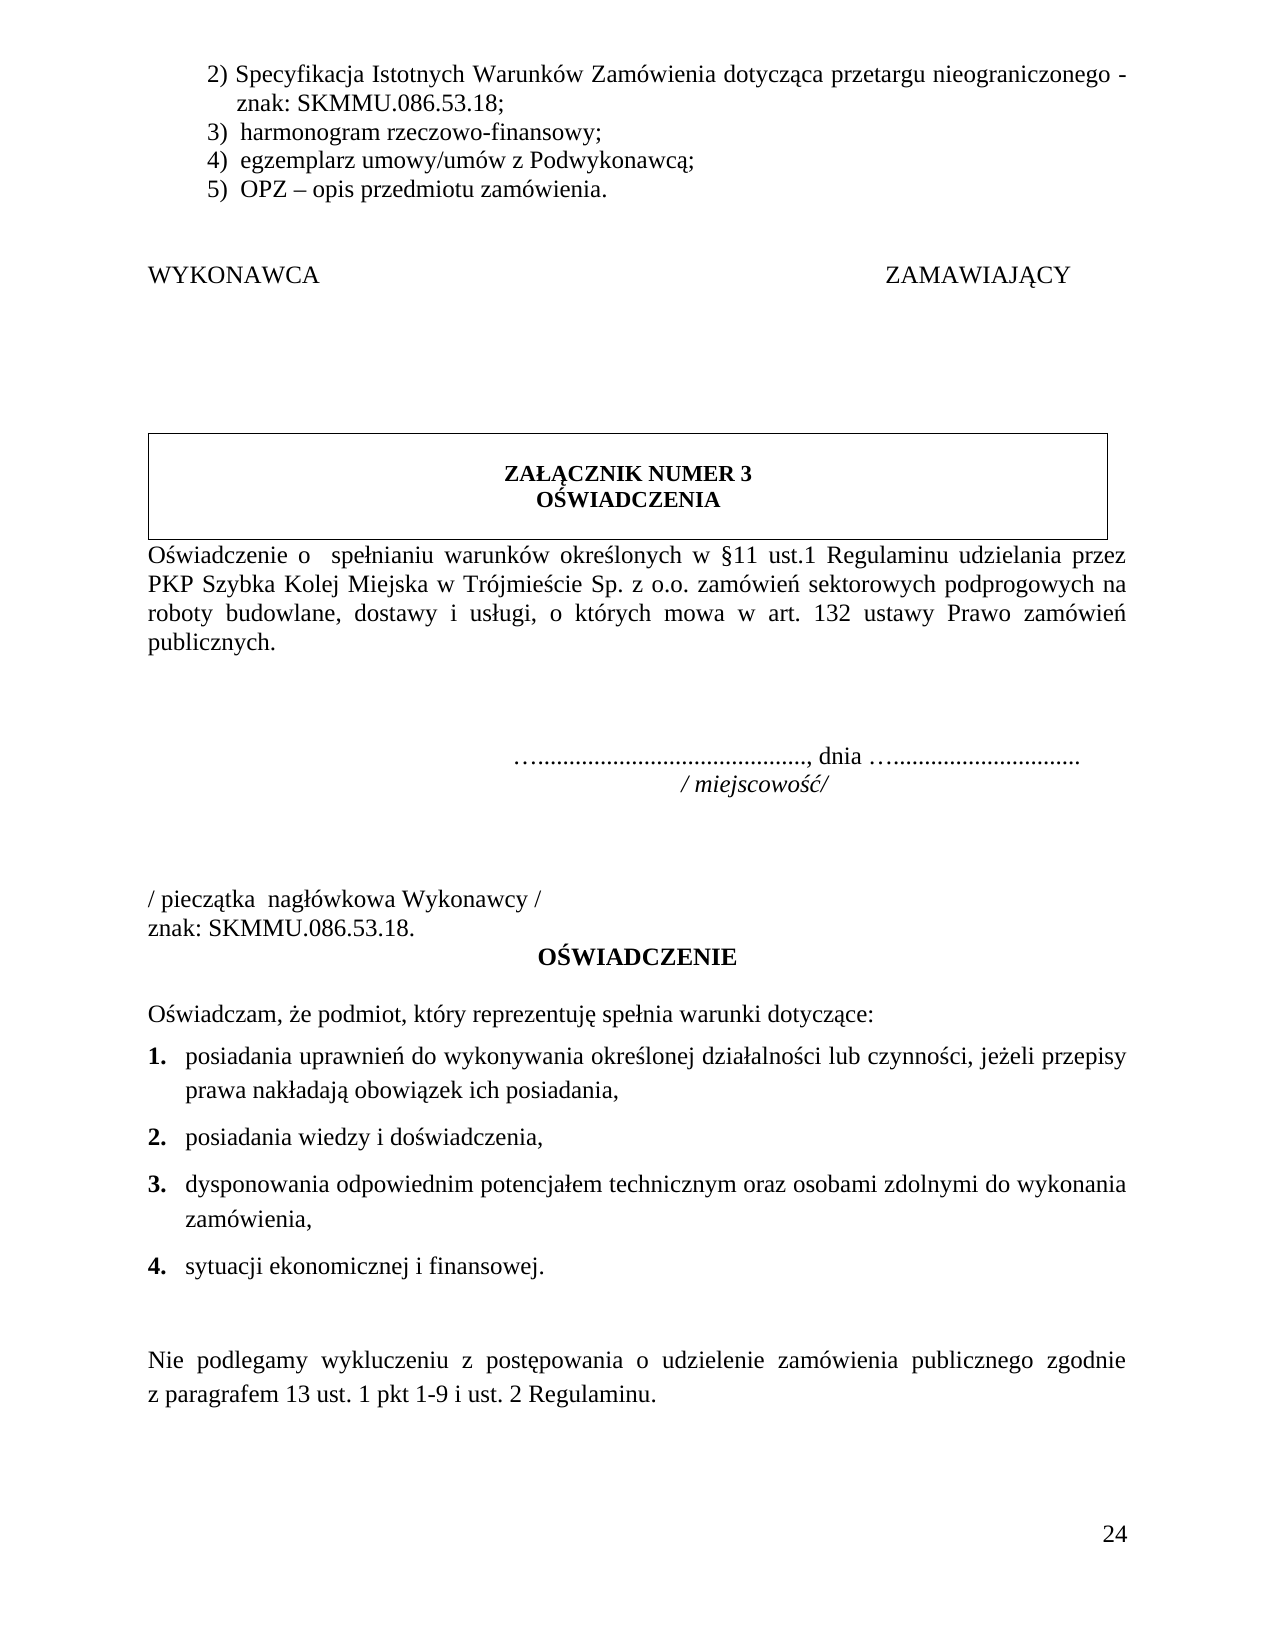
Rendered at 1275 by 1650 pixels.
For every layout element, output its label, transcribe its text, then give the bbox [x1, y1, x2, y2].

list posiadania wiedzy i doświadczenia, [148, 1122, 1127, 1151]
table_header ZAŁĄCZNIK NUMER 3 OŚWIADCZENIA [149, 434, 1107, 539]
text 2) Specyfikacja Istotnych Warunków Zamówienia dotycząca przetargu nieograniczonego - znak: SKMMU.086.53.18; [207, 59, 1127, 117]
text Nie podlegamy wykluczeniu z postępowania o udzielenie zamówienia publicznego zgodnie z paragrafem 13 ust. 1 pkt 1-9 i ust. 2 Regulaminu. [148, 1345, 1127, 1408]
text Oświadczenie o spełnianiu warunków określonych w §11 ust.1 Regulaminu udzielania przez PKP Szybka Kolej Miejska w Trójmieście Sp. z o.o. zamówień sektorowych podprogowych na roboty budowlane, dostawy i usługi, o których mowa w art. 132 ustawy Prawo zamówień publicznych. [148, 540, 1127, 655]
list posiadania uprawnień do wykonywania określonej działalności lub czynności, jeżeli przepisy prawa nakładają obowiązek ich posiadania, [148, 1041, 1127, 1104]
text 4) egzemplarz umowy/umów z Podwykonawcą; [148, 145, 1127, 174]
text znak: SKMMU.086.53.18. [148, 913, 1127, 942]
text …..........................................., dnia ….............................. [148, 741, 1127, 769]
text / miejscowość/ [148, 769, 1127, 798]
text 5) OPZ – opis przedmiotu zamówienia. [148, 174, 1127, 203]
text / pieczątka nagłówkowa Wykonawcy / [148, 884, 1127, 913]
list dysponowania odpowiednim potencjałem technicznym oraz osobami zdolnymi do wykonania zamówienia, [148, 1169, 1127, 1232]
text OŚWIADCZENIE [148, 942, 1127, 971]
text WYKONAWCA ZAMAWIAJĄCY [148, 260, 1127, 289]
text Oświadczam, że podmiot, który reprezentuję spełnia warunki dotyczące: [148, 999, 1127, 1028]
list sytuacji ekonomicznej i finansowej. [148, 1251, 1127, 1279]
text 3) harmonogram rzeczowo-finansowy; [207, 117, 1127, 145]
